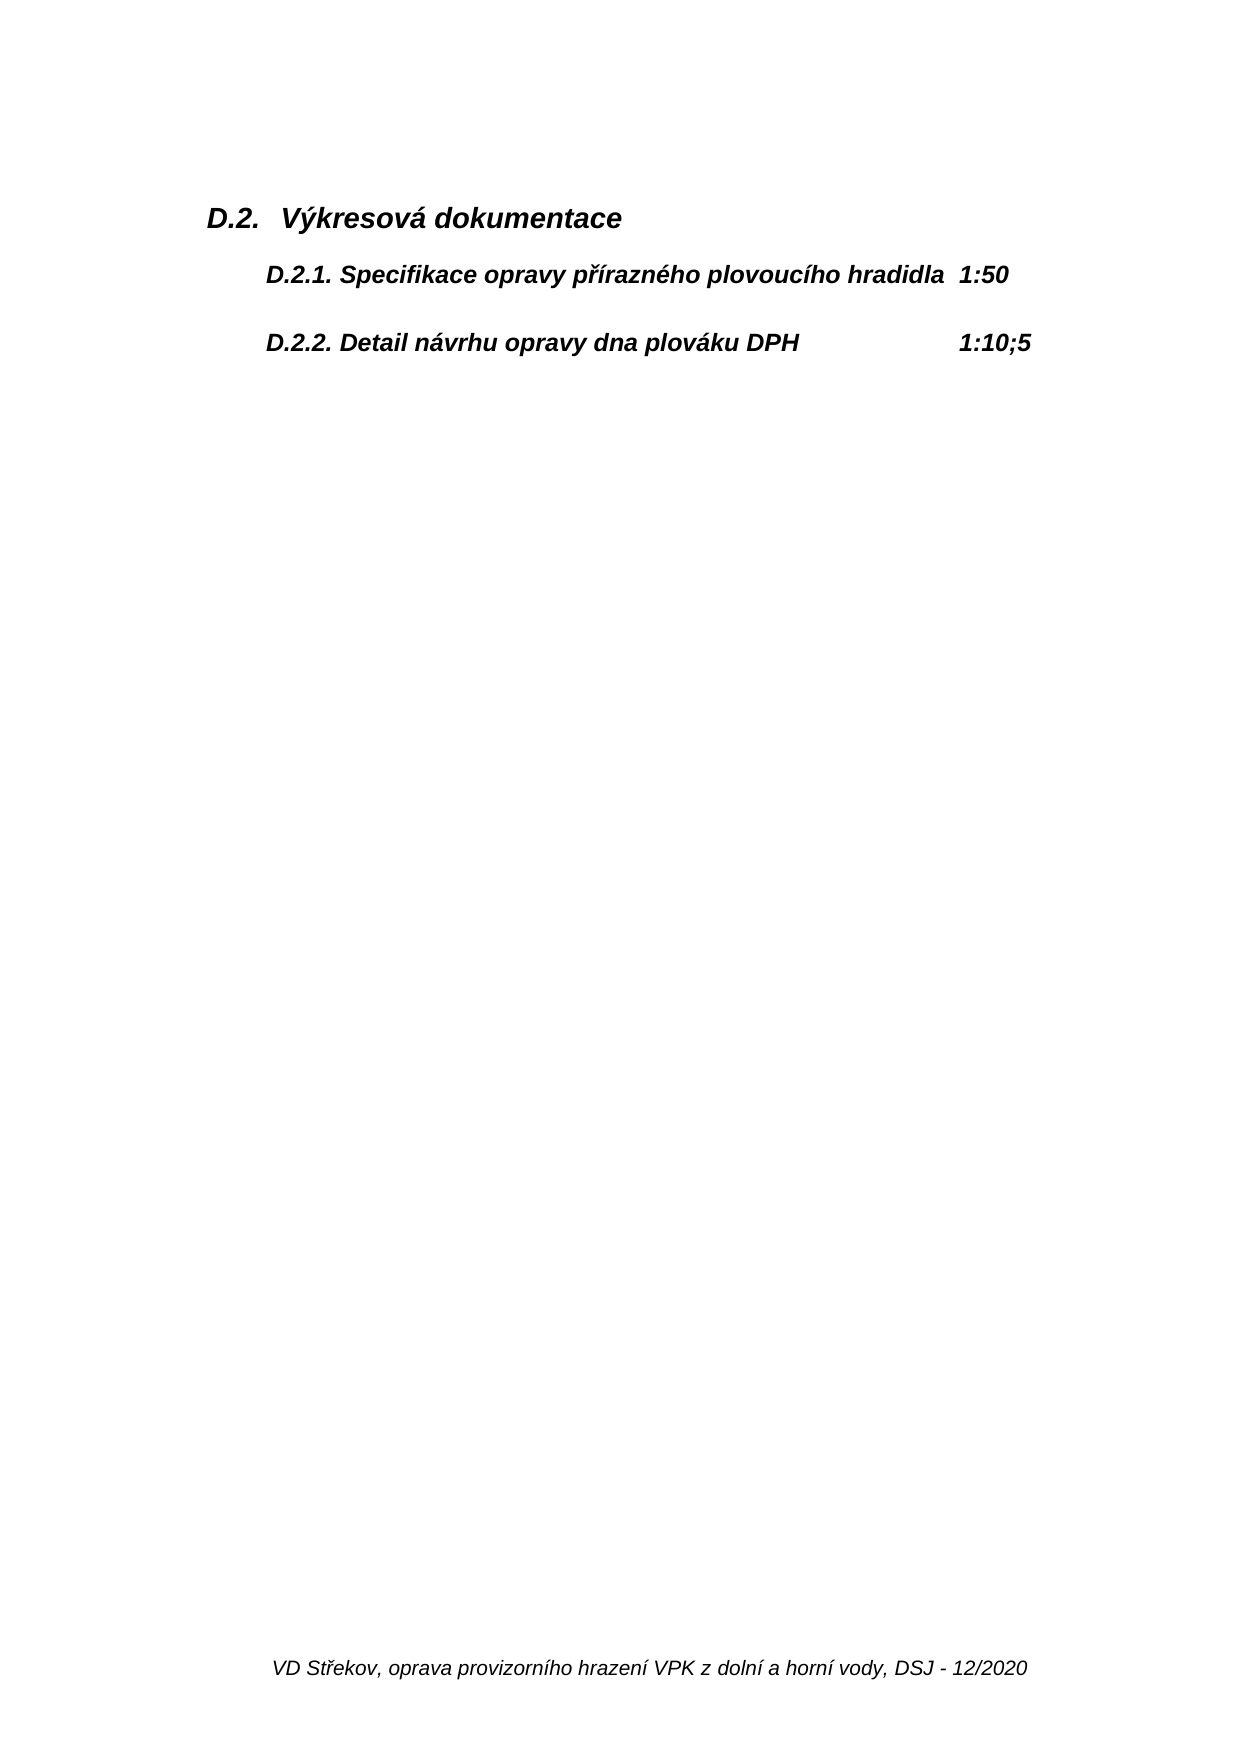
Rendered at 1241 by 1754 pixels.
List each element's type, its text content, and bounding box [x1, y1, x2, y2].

subtitle Detail návrhu opravy dna plováku DPH 1:10;5 [266, 328, 1093, 357]
subtitle Výkresová dokumentace [207, 201, 1093, 235]
subtitle Specifikace opravy přírazného plovoucího hradidla 1:50 [266, 260, 1093, 289]
